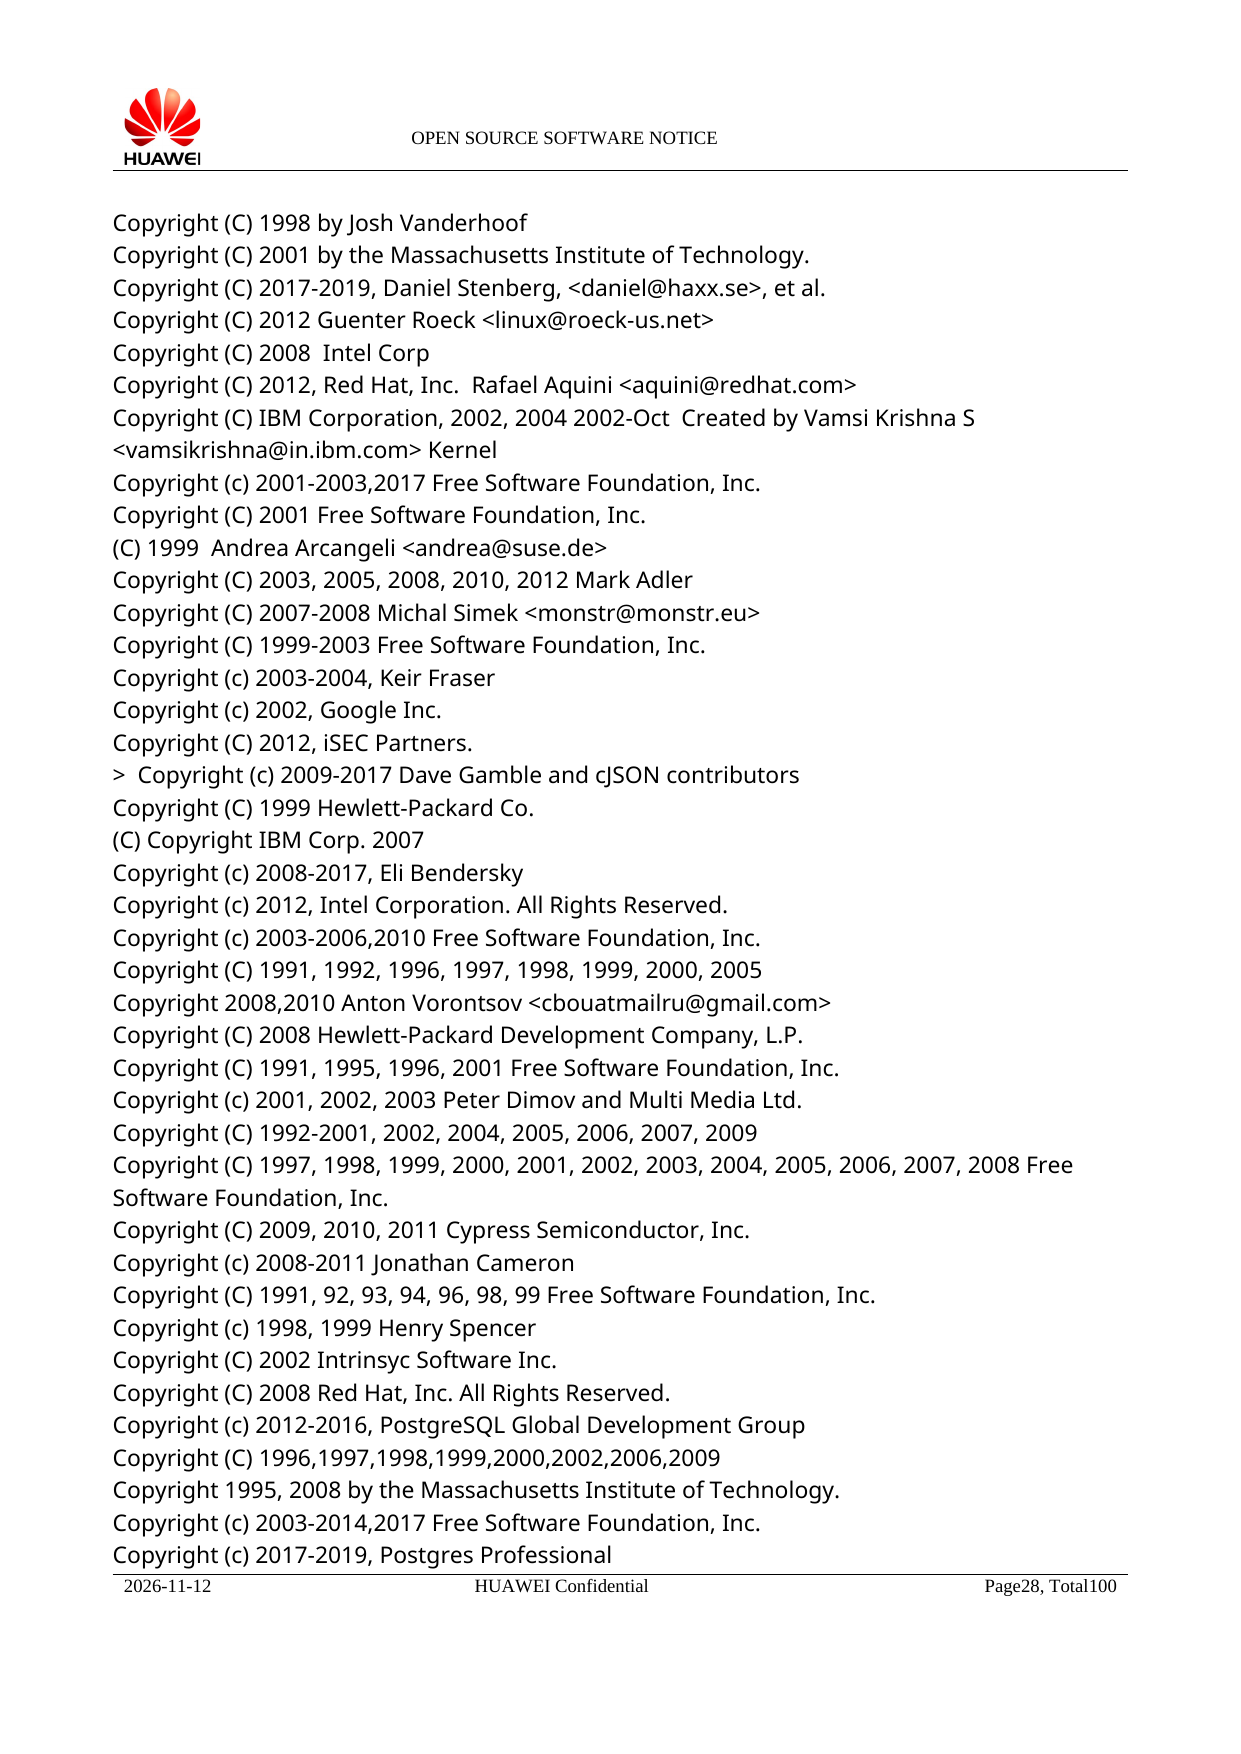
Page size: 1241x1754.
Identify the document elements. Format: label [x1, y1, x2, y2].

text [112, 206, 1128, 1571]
picture [124, 88, 201, 165]
